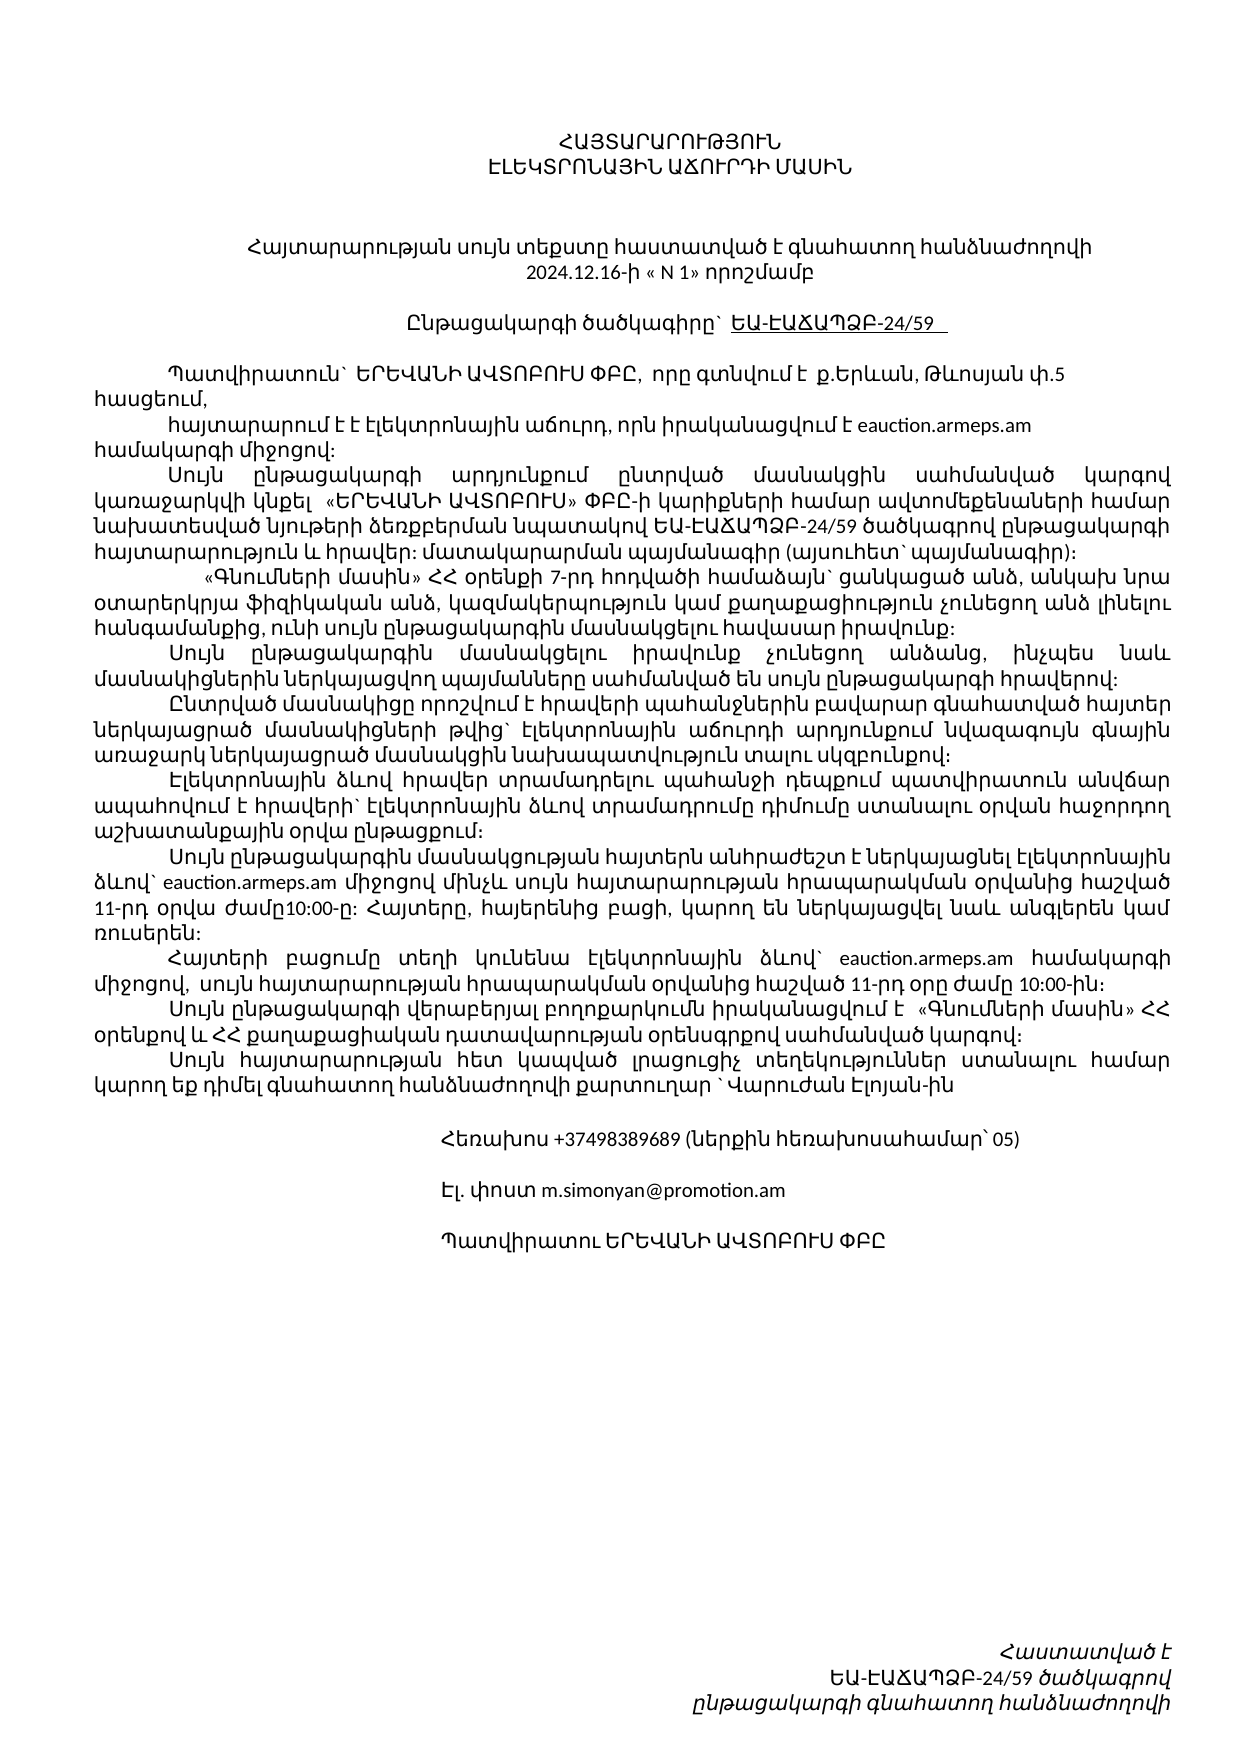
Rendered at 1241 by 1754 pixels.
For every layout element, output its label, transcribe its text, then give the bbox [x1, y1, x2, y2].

text Պատվիրատուն` ԵՐԵՎԱՆԻ ԱՎՏՈԲՈՒՍ ՓԲԸ, որը գտնվում է ք.Երևան, Թևոսյան փ.5 հասցեում, [94, 361, 1171, 412]
text Ընթացակարգի ծածկագիրը` ԵԱ-ԷԱՃԱՊՁԲ-24/59 [94, 310, 1171, 336]
text «Գնումների մասին» ՀՀ օրենքի 7-րդ հոդվածի համաձայն` ցանկացած անձ, անկախ նրա օտարերկրյա ֆիզիկական անձ, կազմակերպություն կամ քաղաքացիություն չունեցող անձ լինելու հանգամանքից, ունի սույն ընթացակարգին մասնակցելու հավասար իրավունք: [94, 564, 1171, 641]
text Ընտրված մասնակիցը որոշվում է հրավերի պահանջներին բավարար գնահատված հայտեր ներկայացրած մասնակիցների թվից` էլեկտրոնային աճուրդի արդյունքում նվազագույն գնային առաջարկ ներկայացրած մասնակցին նախապատվություն տալու սկզբունքով։ [94, 691, 1171, 768]
text Էլեկտրոնային ձևով հրավեր տրամադրելու պահանջի դեպքում պատվիրատուն անվճար ապահովում է հրավերի` էլեկտրոնային ձևով տրամադրումը դիմումը ստանալու օրվան հաջորդող աշխատանքային օրվա ընթացքում։ [94, 768, 1171, 844]
text Պատվիրատու ԵՐԵՎԱՆԻ ԱՎՏՈԲՈՒՍ ՓԲԸ [94, 1228, 1171, 1253]
text Սույն հայտարարության հետ կապված լրացուցիչ տեղեկություններ ստանալու համար կարող եք դիմել գնահատող հանձնաժողովի քարտուղար ` Վարուժան Էլոյան-ին [94, 1047, 1171, 1098]
text ընթացակարգի գնահատող հանձնաժողովի [94, 1690, 1171, 1716]
text Հաստատված է [94, 1639, 1171, 1665]
text հայտարարում է է էլեկտրոնային աճուրդ, որն իրականացվում է eauction.armeps.am համակարգի միջոցով: [94, 412, 1171, 463]
text Հայտարարության սույն տեքստը հաստատված է գնահատող հանձնաժողովի [94, 234, 1171, 259]
text Սույն ընթացակարգին մասնակցության հայտերն անհրաժեշտ է ներկայացնել էլեկտրոնային ձևով` eauction.armeps.am միջոցով մինչև սույն հայտարարության հրապարակման օրվանից հաշված 11-րդ օրվա ժամը10:00-ը: Հայտերը, հայերենից բացի, կարող են ներկայացվել նաև անգլերեն կամ ռուսերեն: [94, 844, 1171, 946]
text 2024.12.16 -ի « N 1» որոշմամբ [94, 259, 1171, 285]
text Սույն ընթացակարգին մասնակցելու իրավունք չունեցող անձանց, ինչպես նաև մասնակիցներին ներկայացվող պայմանները սահմանված են սույն ընթացակարգի հրավերով: [94, 641, 1171, 691]
text ԷԼԵԿՏՐՈՆԱՅԻՆ ԱՃՈՒՐԴԻ ՄԱՍԻՆ [94, 154, 1171, 180]
text Հայտերի բացումը տեղի կունենա էլեկտրոնային ձևով` eauction.armeps.am համակարգի միջոցով, սույն հայտարարության հրապարակման օրվանից հաշված 11-րդ օրը ժամը 10:00-ին։ [94, 946, 1171, 996]
text ԵԱ-ԷԱՃԱՊՁԲ-24/59 ծածկագրով [94, 1665, 1171, 1690]
text Սույն ընթացակարգի վերաբերյալ բողոքարկումն իրականացվում է «Գնումների մասին» ՀՀ օրենքով և ՀՀ քաղաքացիական դատավարության օրենսգրքով սահմանված կարգով։ [94, 996, 1171, 1047]
text Սույն ընթացակարգի արդյունքում ընտրված մասնակցին սահմանված կարգով կառաջարկվի կնքել «ԵՐԵՎԱՆԻ ԱՎՏՈԲՈՒՍ» ՓԲԸ-ի կարիքների համար ավտոմեքենաների համար նախատեսված նյութերի ձեռքբերման նպատակով ԵԱ-ԷԱՃԱՊՁԲ-24/59 ծածկագրով ընթացակարգի հայտարարություն և հրավեր: մատակարարման պայմանագիր (այսուհետ` պայմանագիր)։ [94, 463, 1171, 564]
text Էլ. փոստ m.simonyan@promotion.am [94, 1177, 1171, 1203]
text Հեռախոս +37498389689 (ներքին հեռախոսահամար՝ 05) [94, 1126, 1171, 1152]
text ՀԱՅՏԱՐԱՐՈՒԹՅՈՒՆ [94, 129, 1171, 154]
